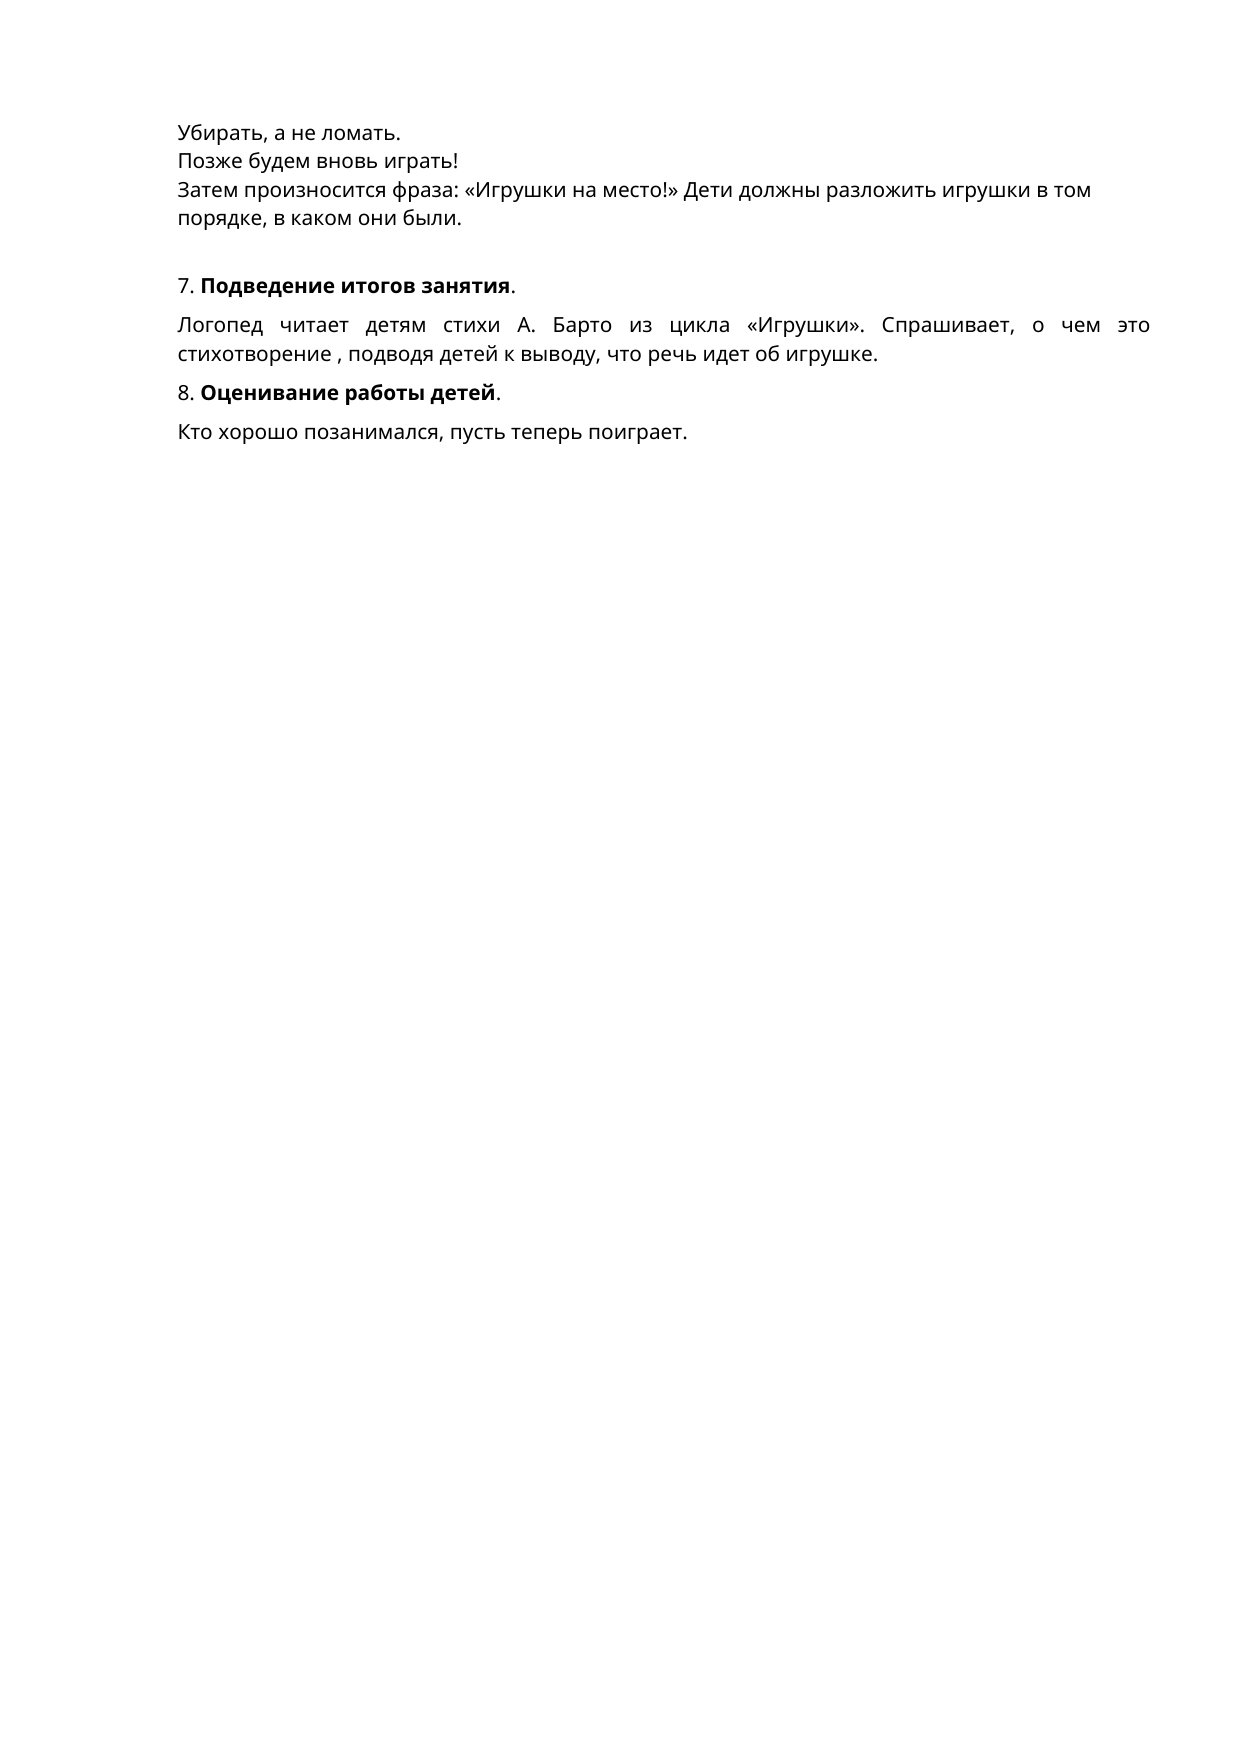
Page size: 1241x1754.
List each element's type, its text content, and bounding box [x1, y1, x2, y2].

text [177, 118, 1152, 260]
text Логопед читает детям стихи А. Барто из цикла «Игрушки». Спрашивает, о чем это стихотворение , подводя детей к выводу, что речь идет об игрушке. [177, 310, 1152, 367]
text Кто хорошо позанимался, пусть теперь поиграет. [177, 417, 1152, 446]
text 8. Оценивание работы детей. [177, 378, 1152, 406]
text 7. Подведение итогов занятия. [177, 271, 1152, 299]
